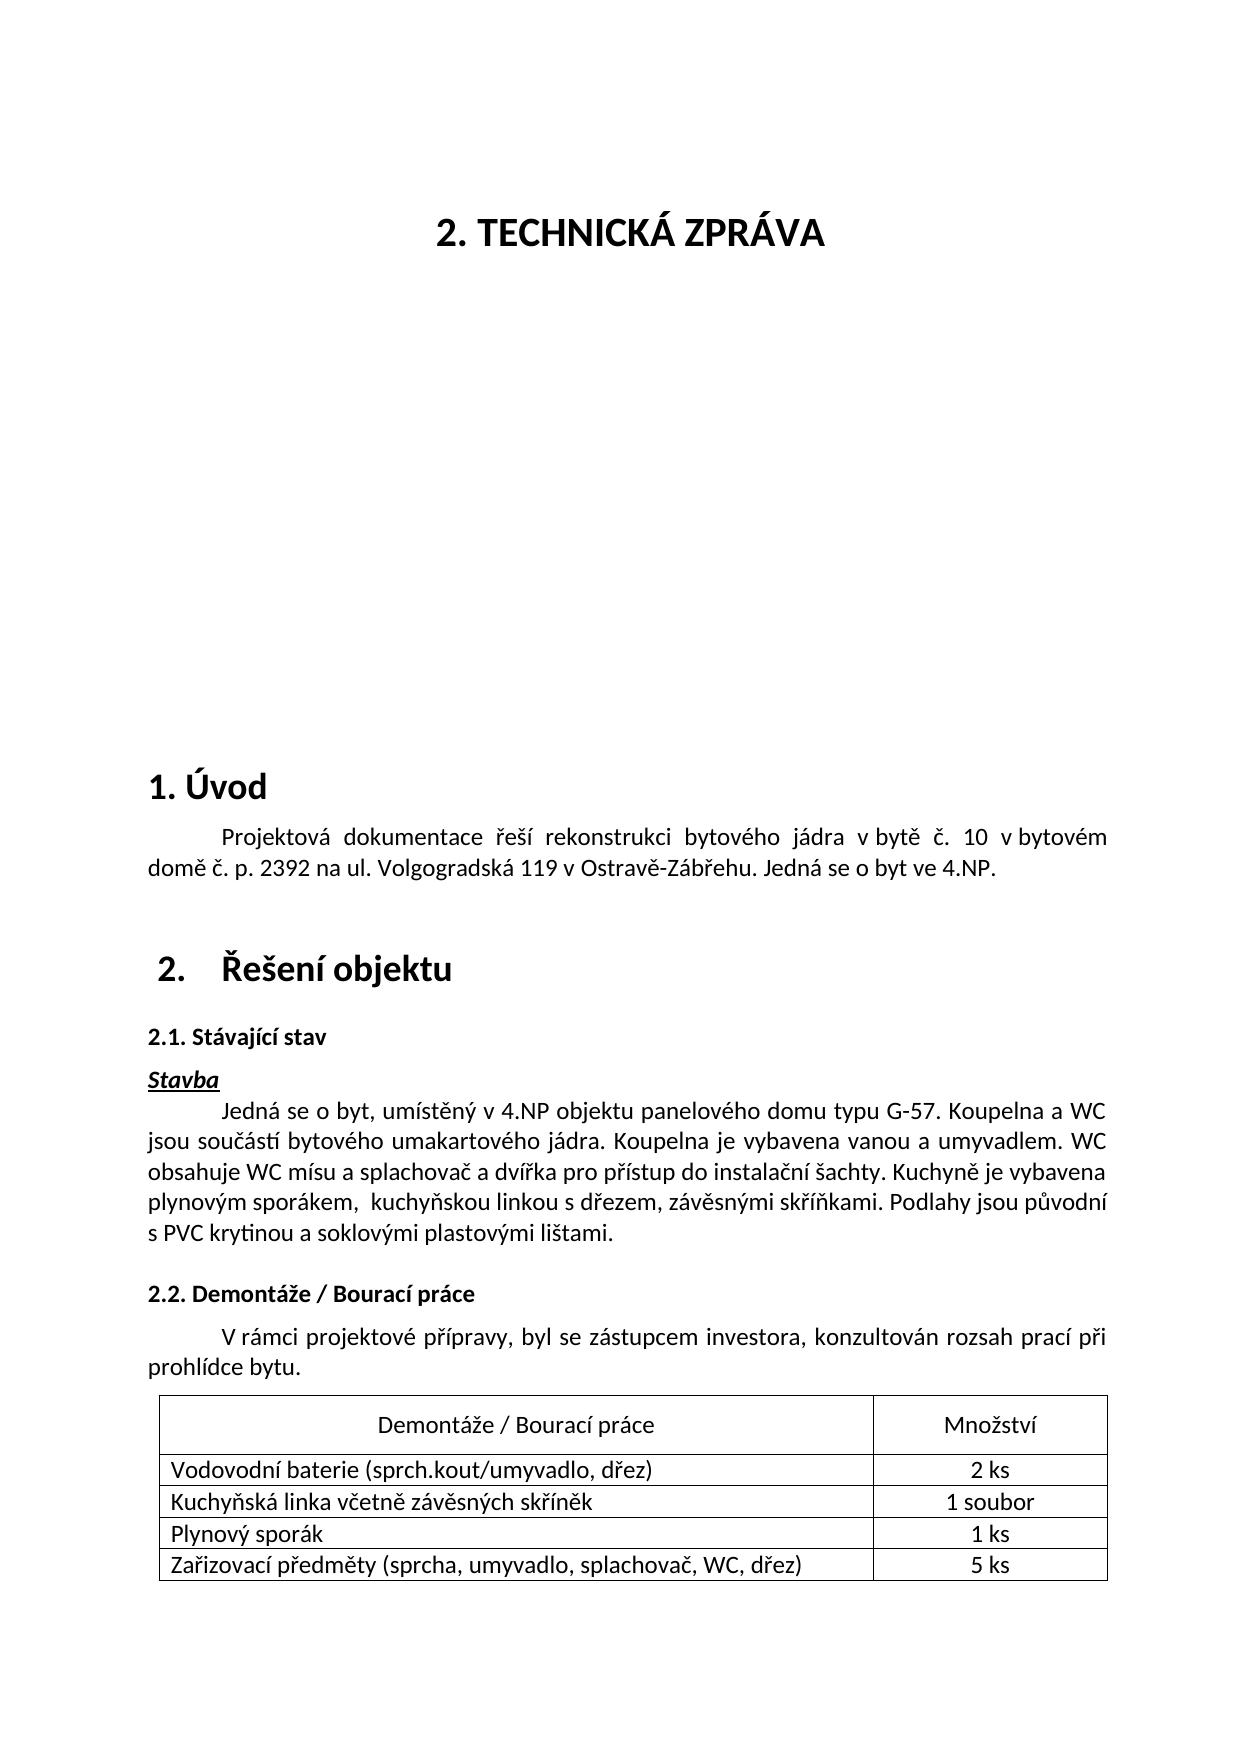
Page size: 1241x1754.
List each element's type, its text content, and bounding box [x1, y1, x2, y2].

table_cell Vodovodní baterie (sprch.kout/umyvadlo, dřez) [160, 1455, 873, 1485]
table_header Množství [874, 1396, 1107, 1453]
text 2. TECHNICKÁ ZPRÁVA [148, 206, 1107, 256]
text V rámci projektové přípravy, byl se zástupcem investora, konzultován rozsah prací při prohlídce bytu. [148, 1321, 1107, 1382]
table_header Demontáže / Bourací práce [160, 1396, 873, 1453]
table_cell Zařizovací předměty (sprcha, umyvadlo, splachovač, WC, dřez) [160, 1549, 873, 1580]
list Řešení objektu [157, 945, 1107, 991]
table_cell Kuchyňská linka včetně závěsných skříněk [160, 1486, 873, 1517]
text Projektová dokumentace řeší rekonstrukci bytového jádra v bytě č. 10 v bytovém domě č. p. 2392 na ul. Volgogradská 119 v Ostravě-Zábřehu. Jedná se o byt ve 4.NP. [148, 821, 1107, 882]
text Jedná se o byt, umístěný v 4.NP objektu panelového domu typu G-57. Koupelna a WC jsou součástí bytového umakartového jádra. Koupelna je vybavena vanou a umyvadlem. WC obsahuje WC mísu a splachovač a dvířka pro přístup do instalační šachty. Kuchyně je vybavena plynovým sporákem, kuchyňskou linkou s dřezem, závěsnými skříňkami. Podlahy jsou původní s PVC krytinou a soklovými plastovými lištami. [148, 1095, 1107, 1247]
table_cell 1 ks [874, 1518, 1107, 1548]
text 2.1. Stávající stav [148, 1021, 1107, 1052]
table_cell 2 ks [874, 1455, 1107, 1485]
text 2.2. Demontáže / Bourací práce [148, 1278, 1107, 1308]
table_cell 1 soubor [874, 1486, 1107, 1517]
text Stavba [148, 1064, 1107, 1095]
table_cell Plynový sporák [160, 1518, 873, 1548]
table_cell 5 ks [874, 1549, 1107, 1580]
text 1. Úvod [148, 763, 1107, 809]
